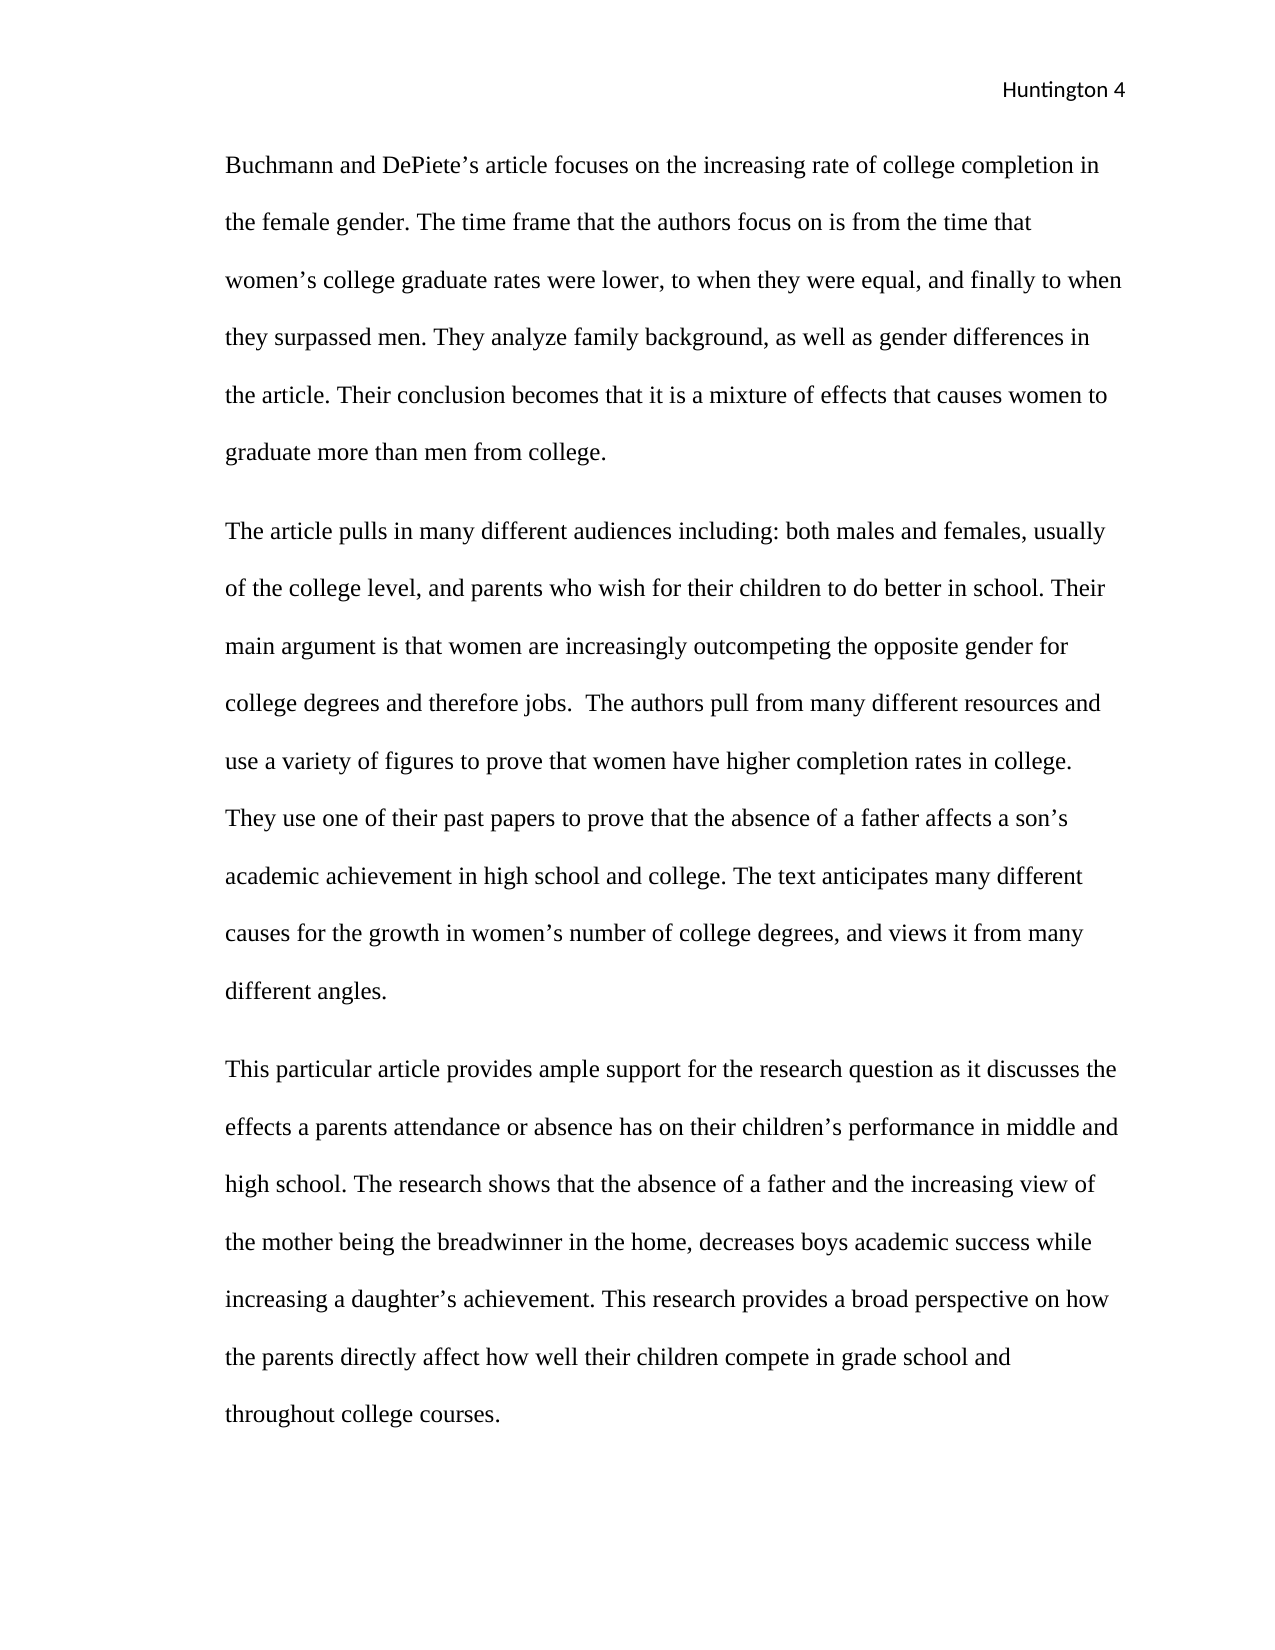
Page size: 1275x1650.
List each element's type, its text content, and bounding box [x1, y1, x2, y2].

text Buchmann and DePiete’s article focuses on the increasing rate of college completion in the female gender. The time frame that the authors focus on is from the time that women’s college graduate rates were lower, to when they were equal, and finally to when they surpassed men. They analyze family background, as well as gender differences in the article. Their conclusion becomes that it is a mixture of effects that causes women to graduate more than men from college. [225, 150, 1125, 466]
text The article pulls in many different audiences including: both males and females, usually of the college level, and parents who wish for their children to do better in school. Their main argument is that women are increasingly outcompeting the opposite gender for college degrees and therefore jobs. The authors pull from many different resources and use a variety of figures to prove that women have higher completion rates in college. They use one of their past papers to prove that the absence of a father affects a son’s academic achievement in high school and college. The text anticipates many different causes for the growth in women’s number of college degrees, and views it from many different angles. [225, 516, 1125, 1004]
text This particular article provides ample support for the research question as it discusses the effects a parents attendance or absence has on their children’s performance in middle and high school. The research shows that the absence of a father and the increasing view of the mother being the breadwinner in the home, decreases boys academic success while increasing a daughter’s achievement. This research provides a broad perspective on how the parents directly affect how well their children compete in grade school and throughout college courses. [225, 1054, 1125, 1428]
